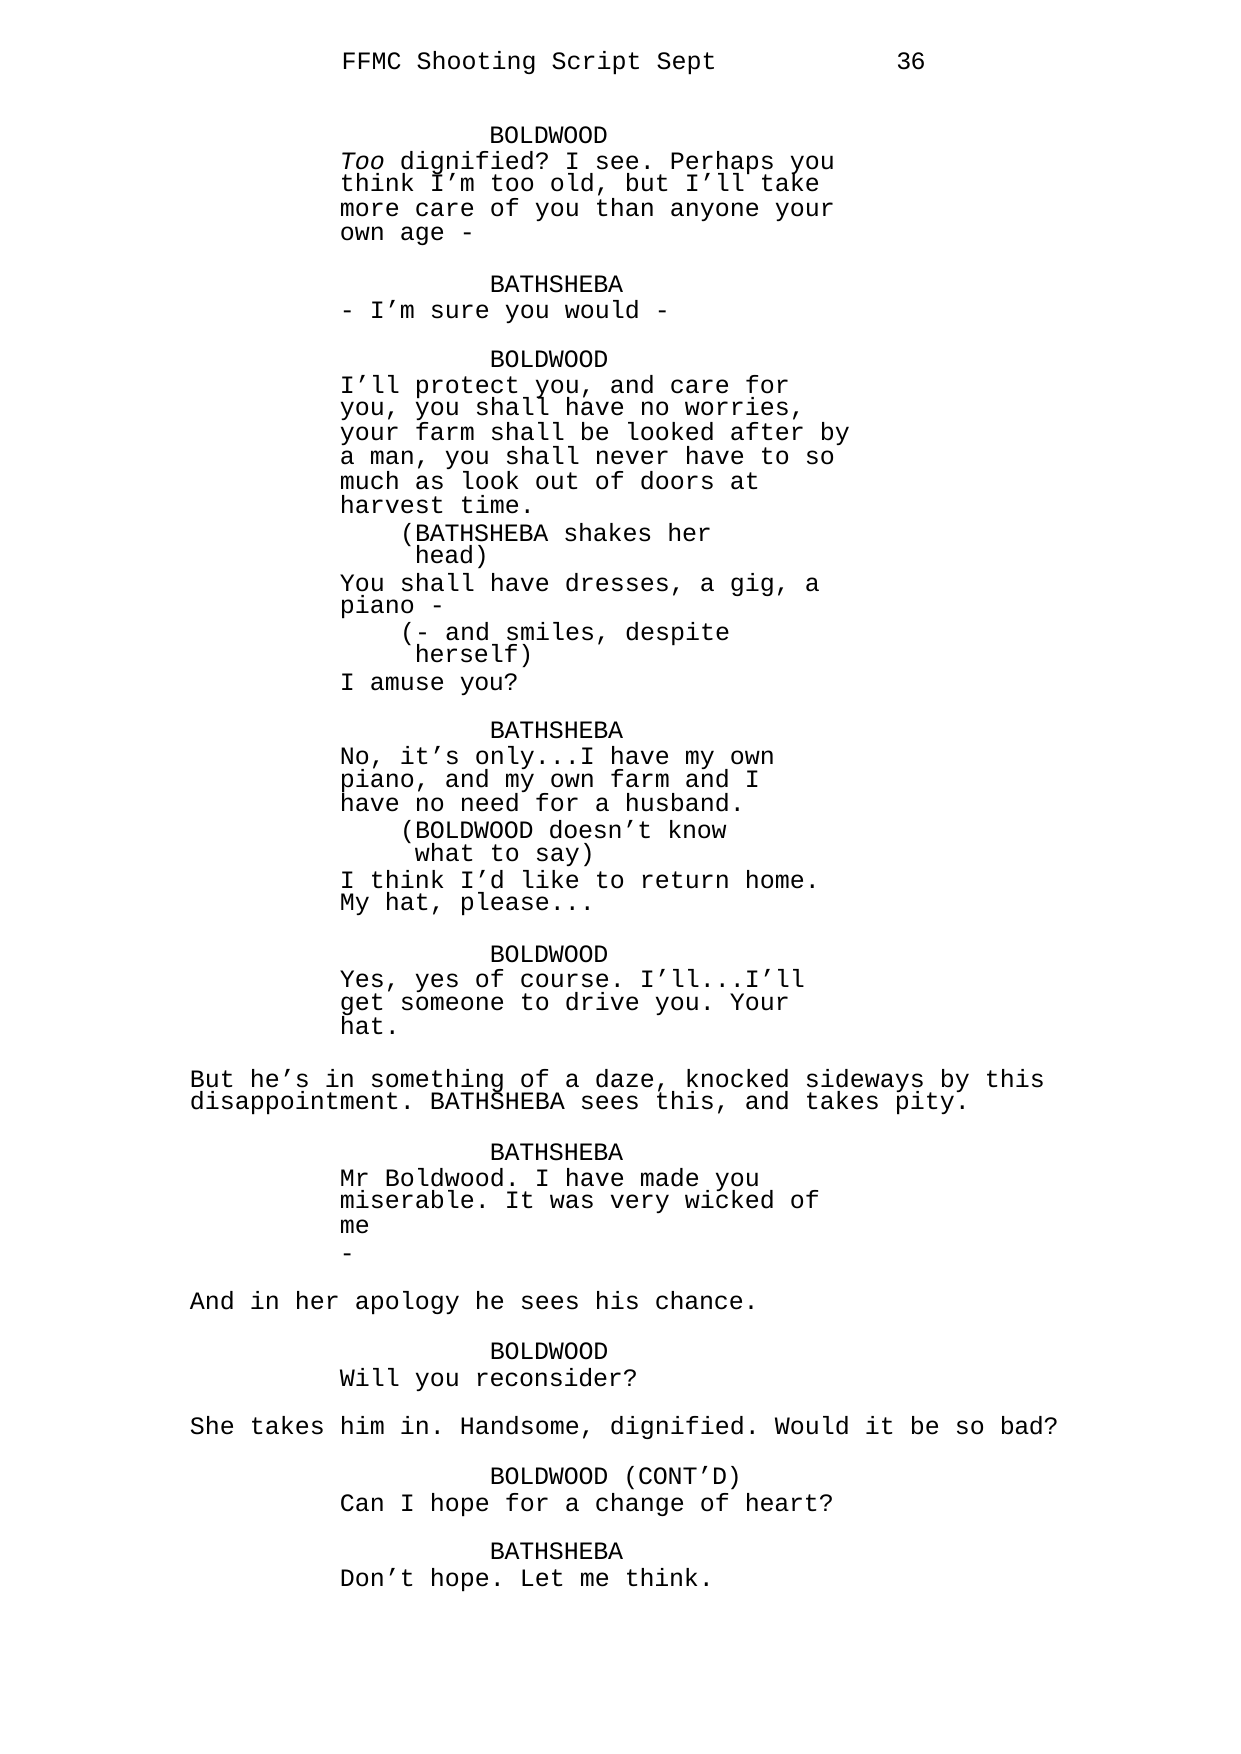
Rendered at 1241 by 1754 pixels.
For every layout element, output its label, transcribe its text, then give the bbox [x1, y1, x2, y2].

text (- and smiles, despite herself) [400, 621, 822, 670]
subtitle BATHSHEBA [489, 1139, 1107, 1166]
text She takes him in. Handsome, dignified. Would it be so bad? [189, 1413, 1107, 1442]
text No, it’s only...I have my own piano, and my own farm and I have no need for a husband. [339, 745, 822, 819]
subtitle BOLDWOOD [489, 1338, 1107, 1365]
text Mr Boldwood. I have made you miserable. It was very wicked of me [339, 1167, 852, 1241]
subtitle BOLDWOOD (CONT’D) [489, 1463, 1107, 1490]
subtitle BOLDWOOD [489, 941, 1107, 967]
text You shall have dresses, a gig, a piano - [339, 571, 852, 621]
subtitle BATHSHEBA [489, 271, 1107, 298]
text Yes, yes of course. I’ll...I’ll get someone to drive you. Your hat. [339, 968, 852, 1042]
text Too dignified? I see. Perhaps you think I’m too old, but I’ll take more care of you than anyone your own age - [339, 149, 852, 248]
text I amuse you? [339, 670, 1107, 696]
text I’ll protect you, and care for you, you shall have no worries, your farm shall be looked after by a man, you shall never have to so much as look out of doors at harvest time. [339, 373, 852, 521]
subtitle BATHSHEBA [489, 718, 1107, 744]
subtitle BOLDWOOD [489, 346, 1107, 373]
text Can I hope for a change of heart? [339, 1490, 1107, 1517]
text (BOLDWOOD doesn’t know what to say) [400, 819, 743, 869]
text - I’m sure you would - [339, 298, 1107, 324]
text And in her apology he sees his chance. [189, 1288, 1107, 1317]
subtitle BATHSHEBA [489, 1538, 1107, 1565]
text Will you reconsider? [339, 1365, 1107, 1392]
text - [339, 1241, 1107, 1267]
text I think I’d like to return home. My hat, please... [339, 869, 852, 918]
subtitle BOLDWOOD [76, 122, 1021, 149]
text But he’s in something of a daze, knocked sideways by this disappointment. BATHSHEBA sees this, and takes pity. [189, 1067, 1107, 1117]
text Don’t hope. Let me think. [339, 1565, 1107, 1592]
text (BATHSHEBA shakes her head) [400, 522, 743, 571]
